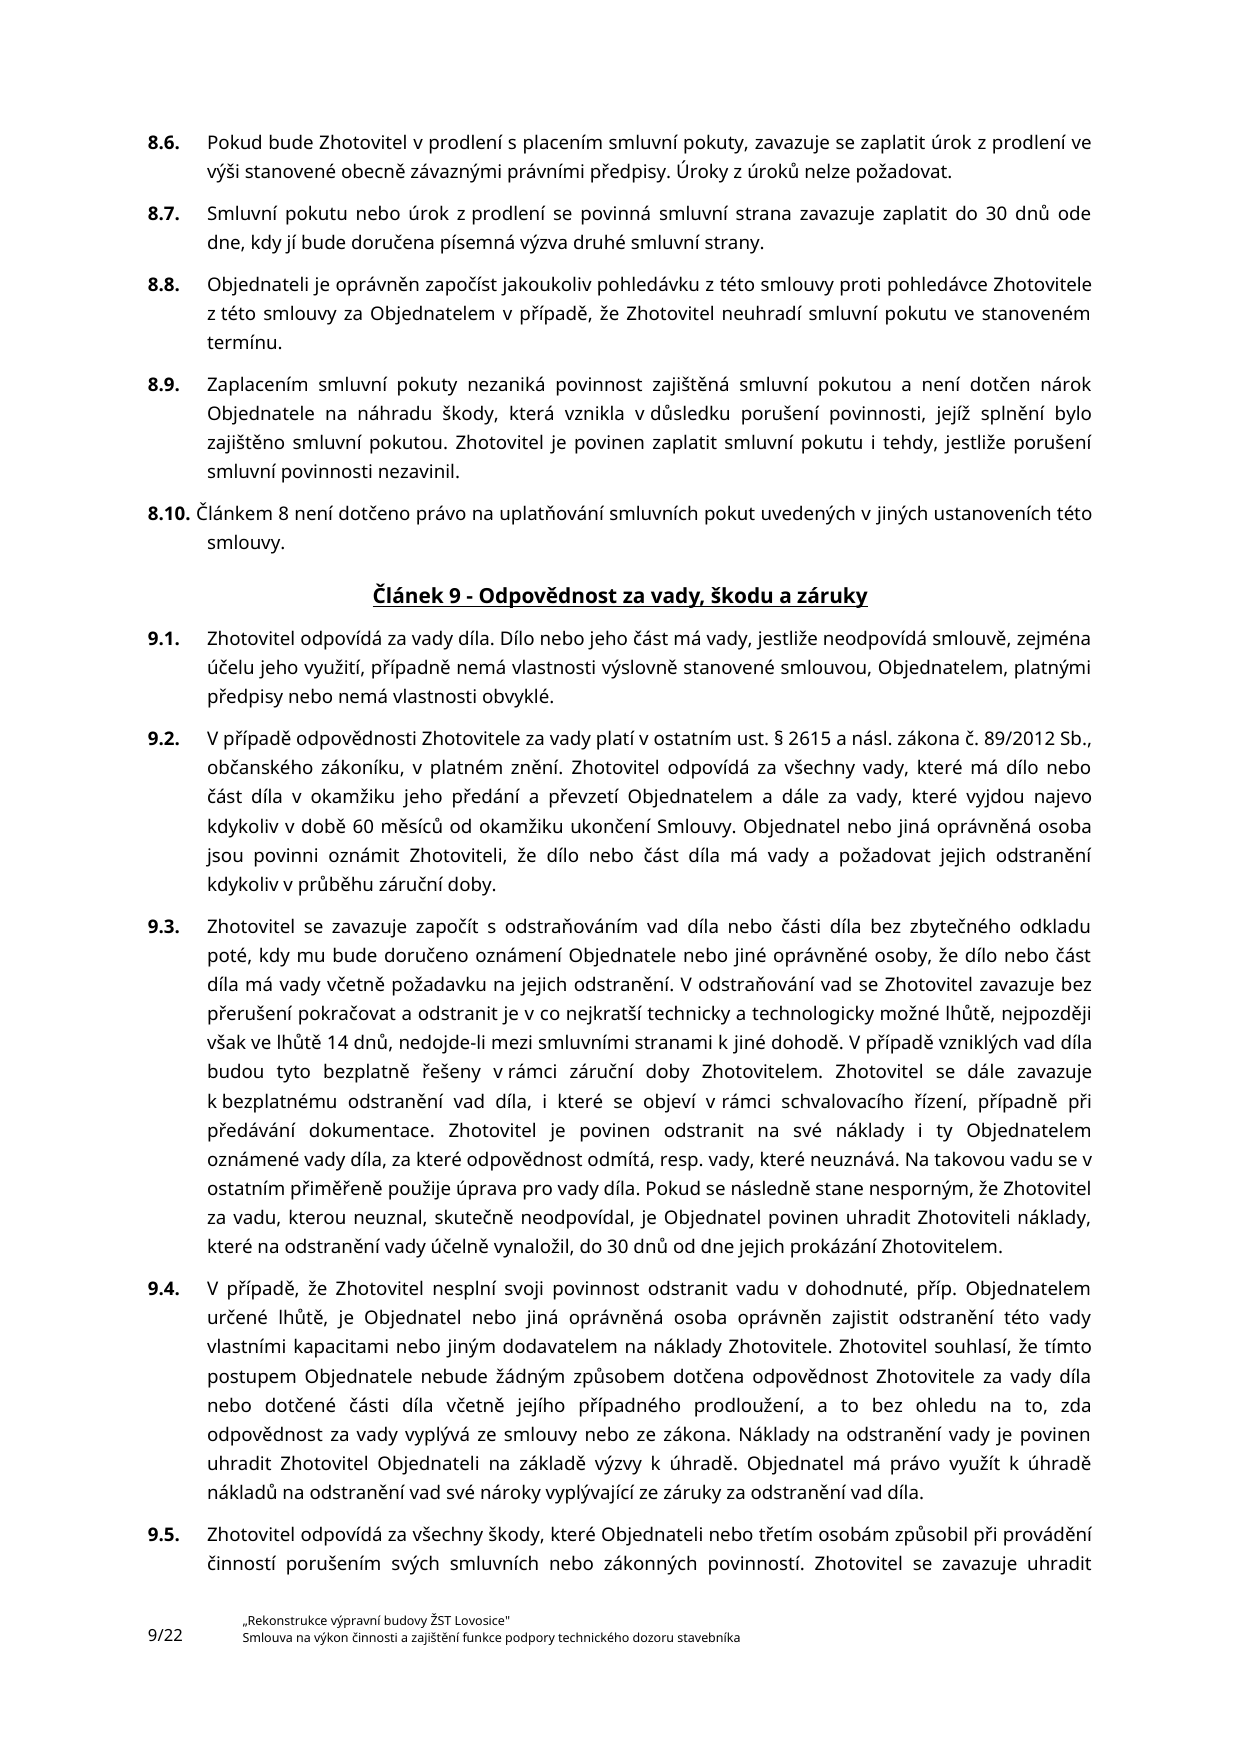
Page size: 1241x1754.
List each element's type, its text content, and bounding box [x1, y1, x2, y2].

text 8.10. Článkem 8 není dotčeno právo na uplatňování smluvních pokut uvedených v jiných ustanoveních této smlouvy. [148, 497, 1092, 556]
text 8.7. Smluvní pokutu nebo úrok z prodlení se povinná smluvní strana zavazuje zaplatit do 30 dnů ode dne, kdy jí bude doručena písemná výzva druhé smluvní strany. [148, 197, 1092, 256]
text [148, 1518, 1092, 1576]
subtitle 9.1. Zhotovitel odpovídá za vady díla. Dílo nebo jeho část má vady, jestliže neodpovídá smlouvě, zejména účelu jeho využití, případně nemá vlastnosti výslovně stanovené smlouvou, Objednatelem, platnými předpisy nebo nemá vlastnosti obvyklé. [148, 622, 1092, 710]
text 9.4. V případě, že Zhotovitel nesplní svoji povinnost odstranit vadu v dohodnuté, příp. Objednatelem určené lhůtě, je Objednatel nebo jiná oprávněná osoba oprávněn zajistit odstranění této vady vlastními kapacitami nebo jiným dodavatelem na náklady Zhotovitele. Zhotovitel souhlasí, že tímto postupem Objednatele nebude žádným způsobem dotčena odpovědnost Zhotovitele za vady díla nebo dotčené části díla včetně jejího případného prodloužení, a to bez ohledu na to, zda odpovědnost za vady vyplývá ze smlouvy nebo ze zákona. Náklady na odstranění vady je povinen uhradit Zhotovitel Objednateli na základě výzvy k úhradě. Objednatel má právo využít k úhradě nákladů na odstranění vad své nároky vyplývající ze záruky za odstranění vad díla. [148, 1272, 1092, 1506]
text 8.8. Objednateli je oprávněn započíst jakoukoliv pohledávku z této smlouvy proti pohledávce Zhotovitele z této smlouvy za Objednatelem v případě, že Zhotovitel neuhradí smluvní pokutu ve stanoveném termínu. [148, 268, 1092, 356]
subtitle 9.2. V případě odpovědnosti Zhotovitele za vady platí v ostatním ust. § 2615 a násl. zákona č. 89/2012 Sb., občanského zákoníku, v platném znění. Zhotovitel odpovídá za všechny vady, které má dílo nebo část díla v okamžiku jeho předání a převzetí Objednatelem a dále za vady, které vyjdou najevo kdykoliv v době 60 měsíců od okamžiku ukončení Smlouvy. Objednatel nebo jiná oprávněná osoba jsou povinni oznámit Zhotoviteli, že dílo nebo část díla má vady a požadovat jejich odstranění kdykoliv v průběhu záruční doby. [148, 722, 1092, 897]
subtitle Článek 9 - Odpovědnost za vady, škodu a záruky [148, 581, 1092, 610]
text 8.6. Pokud bude Zhotovitel v prodlení s placením smluvní pokuty, zavazuje se zaplatit úrok z prodlení ve výši stanovené obecně závaznými právními předpisy. Úroky z úroků nelze požadovat. [148, 126, 1092, 185]
text 9.3. Zhotovitel se zavazuje započít s odstraňováním vad díla nebo části díla bez zbytečného odkladu poté, kdy mu bude doručeno oznámení Objednatele nebo jiné oprávněné osoby, že dílo nebo část díla má vady včetně požadavku na jejich odstranění. V odstraňování vad se Zhotovitel zavazuje bez přerušení pokračovat a odstranit je v co nejkratší technicky a technologicky možné lhůtě, nejpozději však ve lhůtě 14 dnů, nedojde-li mezi smluvními stranami k jiné dohodě. V případě vzniklých vad díla budou tyto bezplatně řešeny v rámci záruční doby Zhotovitelem. Zhotovitel se dále zavazuje k bezplatnému odstranění vad díla, i které se objeví v rámci schvalovacího řízení, případně při předávání dokumentace. Zhotovitel je povinen odstranit na své náklady i ty Objednatelem oznámené vady díla, za které odpovědnost odmítá, resp. vady, které neuznává. Na takovou vadu se v ostatním přiměřeně použije úprava pro vady díla. Pokud se následně stane nesporným, že Zhotovitel za vadu, kterou neuznal, skutečně neodpovídal, je Objednatel povinen uhradit Zhotoviteli náklady, které na odstranění vady účelně vynaložil, do 30 dnů od dne jejich prokázání Zhotovitelem. [148, 910, 1092, 1260]
text 8.9. Zaplacením smluvní pokuty nezaniká povinnost zajištěná smluvní pokutou a není dotčen nárok Objednatele na náhradu škody, která vznikla v důsledku porušení povinnosti, jejíž splnění bylo zajištěno smluvní pokutou. Zhotovitel je povinen zaplatit smluvní pokutu i tehdy, jestliže porušení smluvní povinnosti nezavinil. [148, 368, 1092, 485]
